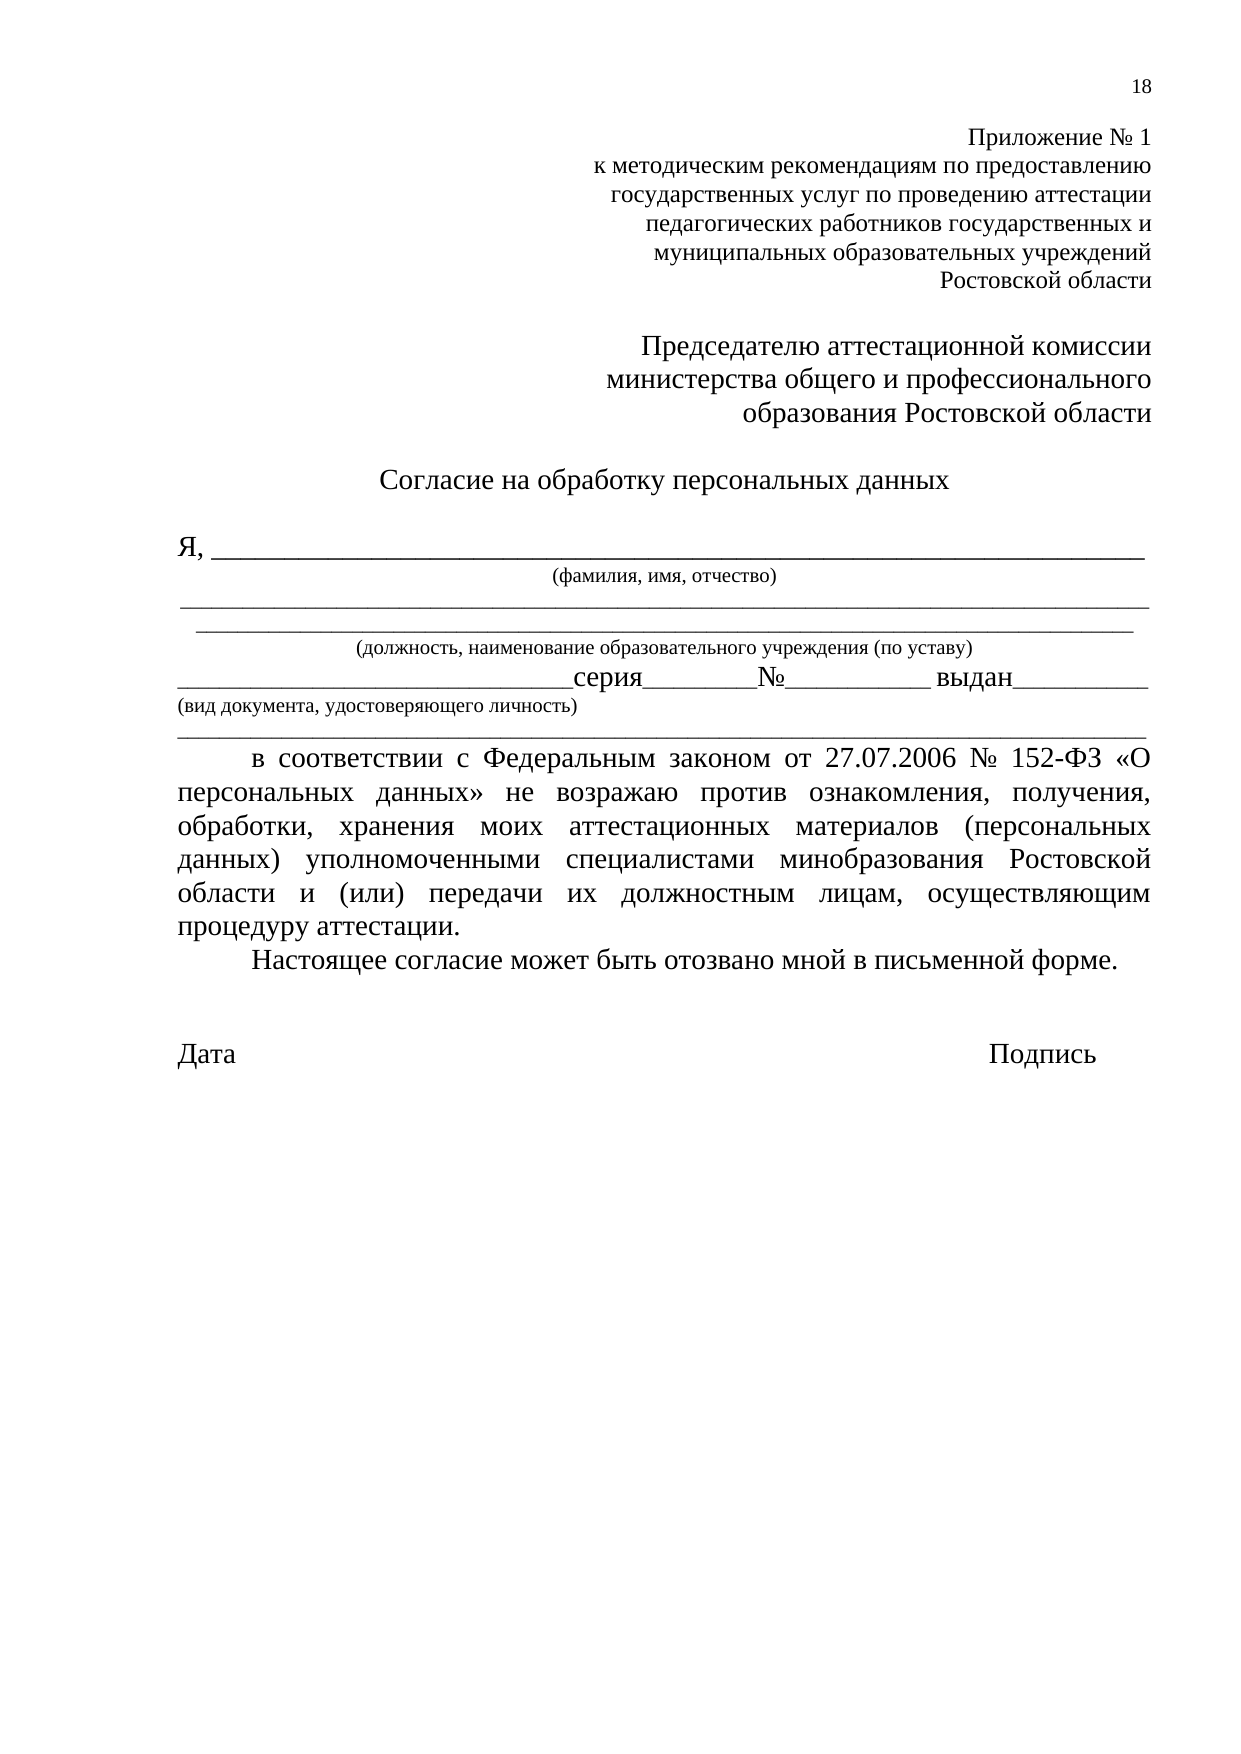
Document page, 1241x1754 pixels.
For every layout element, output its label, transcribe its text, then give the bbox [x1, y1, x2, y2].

text _______________________________________________________________________________________________________________________________________________________________________________________ [177, 587, 1152, 635]
text педагогических работников государственных и [177, 208, 1152, 237]
text (вид документа, удостоверяющего личность) [177, 692, 1152, 717]
text Дата Подпись [177, 1036, 1152, 1069]
text _____________________________________________________________________________________________ [177, 717, 1152, 741]
text Председателю аттестационной комиссии [177, 328, 1152, 361]
text Ростовской области [177, 266, 1152, 294]
text государственных услуг по проведению аттестации [177, 179, 1152, 208]
text образования Ростовской области [177, 395, 1152, 428]
text Согласие на обработку персональных данных [177, 462, 1152, 496]
text (должность, наименование образовательного учреждения (по уставу) [177, 635, 1152, 659]
text муниципальных образовательных учреждений [177, 237, 1152, 266]
text министерства общего и профессионального [177, 361, 1152, 395]
text (фамилия, имя, отчество) [177, 563, 1152, 587]
text к методическим рекомендациям по предоставлению [177, 151, 1152, 179]
text в соответствии с Федеральным законом от 27.07.2006 № 152-ФЗ «О персональных данных» не возражаю против ознакомления, получения, обработки, хранения моих аттестационных материалов (персональных данных) уполномоченными специалистами минобразования Ростовской области и (или) передачи их должностным лицам, осуществляющим процедуру аттестации. [177, 741, 1152, 942]
text Приложение № 1 [177, 122, 1152, 151]
text Я, ________________________________________________________________ [177, 529, 1152, 563]
text ______________________________________серия___________№______________ выдан_____________ [177, 659, 1152, 692]
text Настоящее согласие может быть отозвано мной в письменной форме. [177, 942, 1152, 975]
